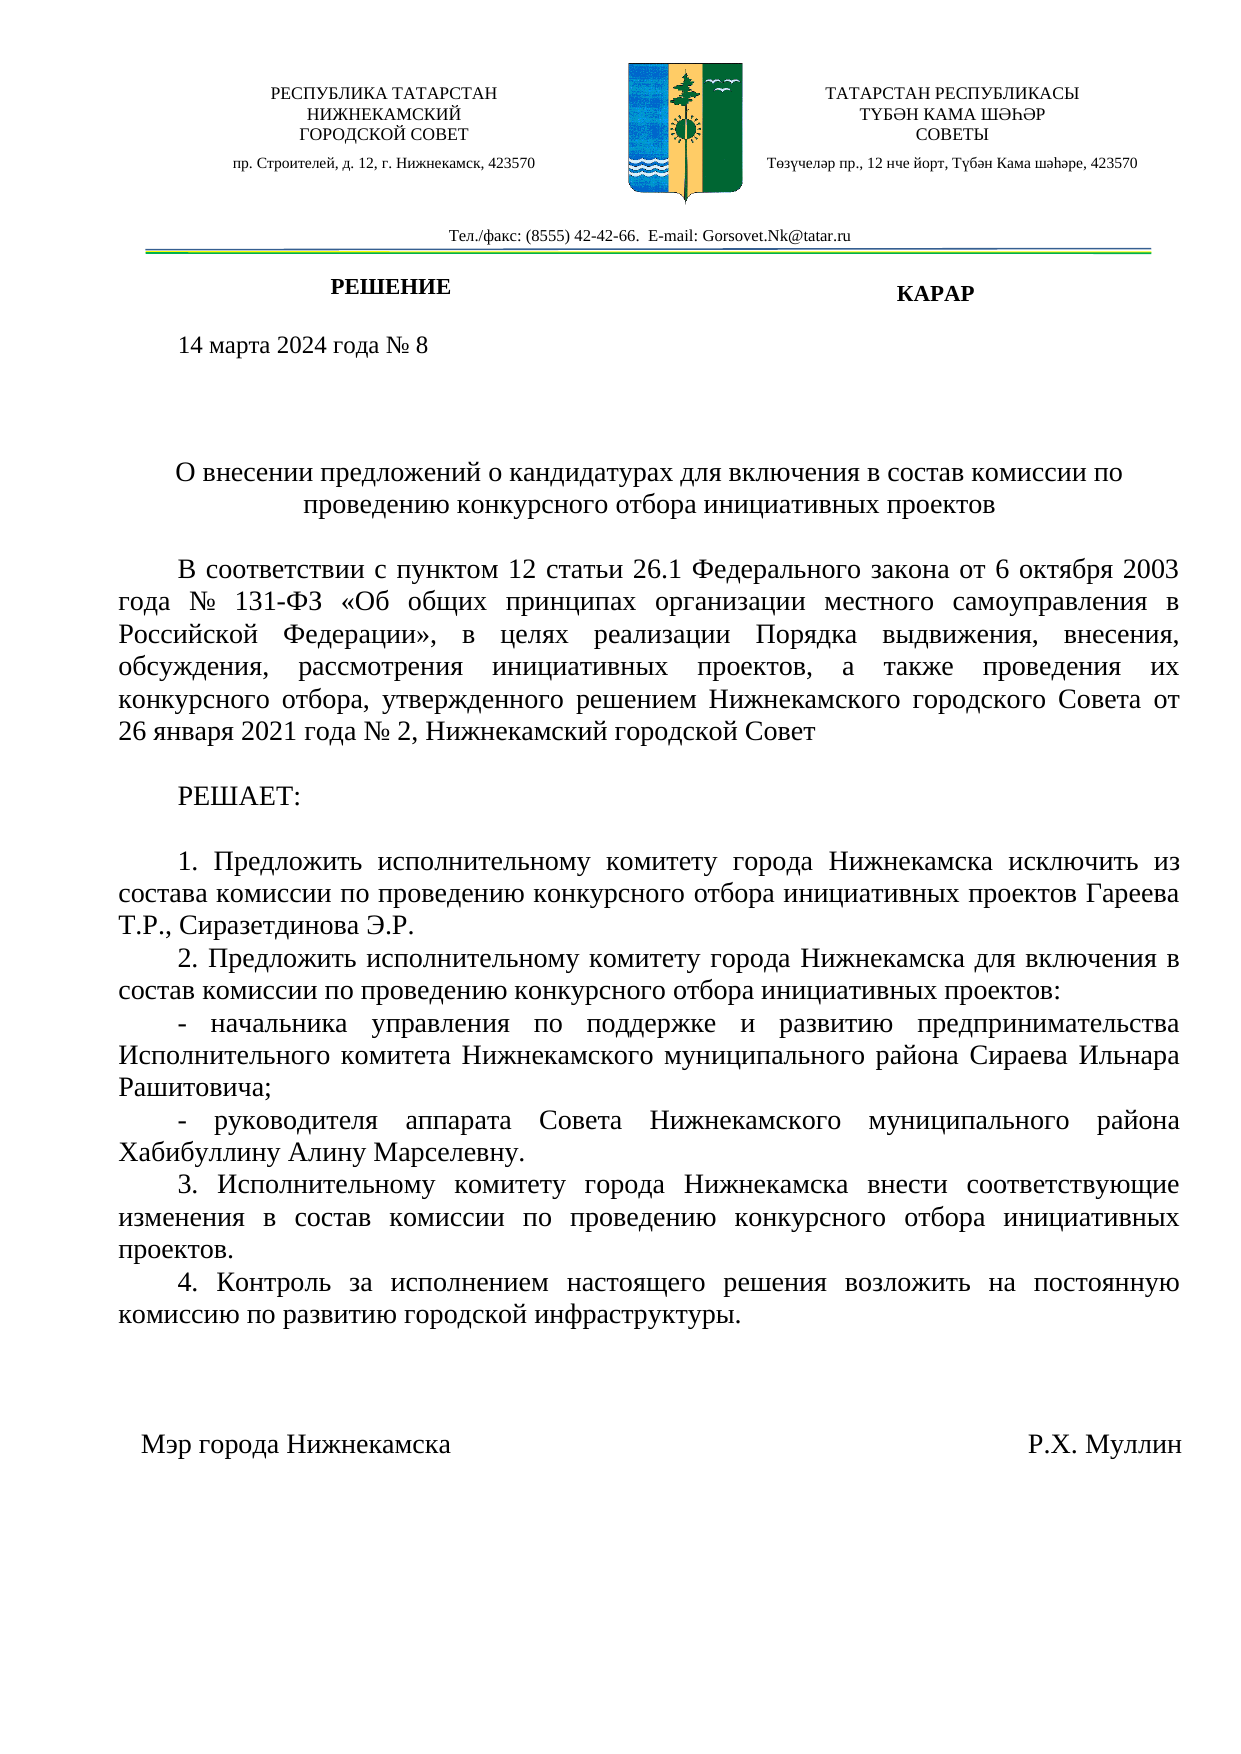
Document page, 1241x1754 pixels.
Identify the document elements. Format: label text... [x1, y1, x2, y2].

text 2. Предложить исполнительному комитету города Нижнекамска для включения в состав комиссии по проведению конкурсного отбора инициативных проектов: [118, 941, 1181, 1006]
text РЕШАЕТ: [118, 779, 1181, 811]
table_cell РЕШЕНИЕ 14 марта 2024 года № 8 [148, 254, 694, 390]
table_header ТАТАРСТАН РЕСПУБЛИКАСЫ ТҮБӘН КАМА ШӘҺӘР СОВЕТЫ Төзүчеләр пр., 12 нче йорт, Түбән Кама шәһәре, 423570 [753, 59, 1152, 225]
table_cell Тел./факс: (8555) 42-42-66. E-mail: Gorsovet.Nk@tatar.ru [148, 225, 1152, 248]
text - начальника управления по поддержке и развитию предпринимательства Исполнительного комитета Нижнекамского муниципального района Сираева Ильнара Рашитовича; [118, 1006, 1181, 1103]
table_header Мэр города Нижнекамска [129, 1330, 605, 1459]
table_header Р.Х. Муллин [605, 1330, 1222, 1459]
table_cell КАРАР [694, 254, 1152, 390]
text 4. Контроль за исполнением настоящего решения возложить на постоянную комиссию по развитию городской инфраструктуры. [118, 1265, 1181, 1329]
picture [620, 59, 751, 209]
text 1. Предложить исполнительному комитету города Нижнекамска исключить из состава комиссии по проведению конкурсного отбора инициативных проектов Гареева Т.Р., Сиразетдинова Э.Р. [118, 844, 1181, 941]
table_header ПАРАТ РЕСПУБЛИКА ТАТАРСТАН НИЖНЕКАМСКИЙ ГОРОДСКОЙ СОВЕТ пр. Строителей, д. 12, г. Нижнекамск, 423570 [148, 59, 620, 225]
text 3. Исполнительному комитету города Нижнекамска внести соответствующие изменения в состав комиссии по проведению конкурсного отбора инициативных проектов. [118, 1168, 1181, 1265]
text В соответствии с пунктом 12 статьи 26.1 Федерального закона от 6 октября 2003 года № 131-ФЗ «Об общих принципах организации местного самоуправления в Российской Федерации», в целях реализации Порядка выдвижения, внесения, обсуждения, рассмотрения инициативных проектов, а также проведения их конкурсного отбора, утвержденного решением Нижнекамского городского Совета от 26 января 2021 года № 2, Нижнекамский городской Совет [118, 552, 1181, 746]
table_header [620, 59, 753, 225]
text - руководителя аппарата Совета Нижнекамского муниципального района Хабибуллину Алину Марселевну. [118, 1103, 1181, 1168]
title О внесении предложений о кандидатурах для включения в состав комиссии по проведению конкурсного отбора инициативных проектов [118, 455, 1181, 520]
